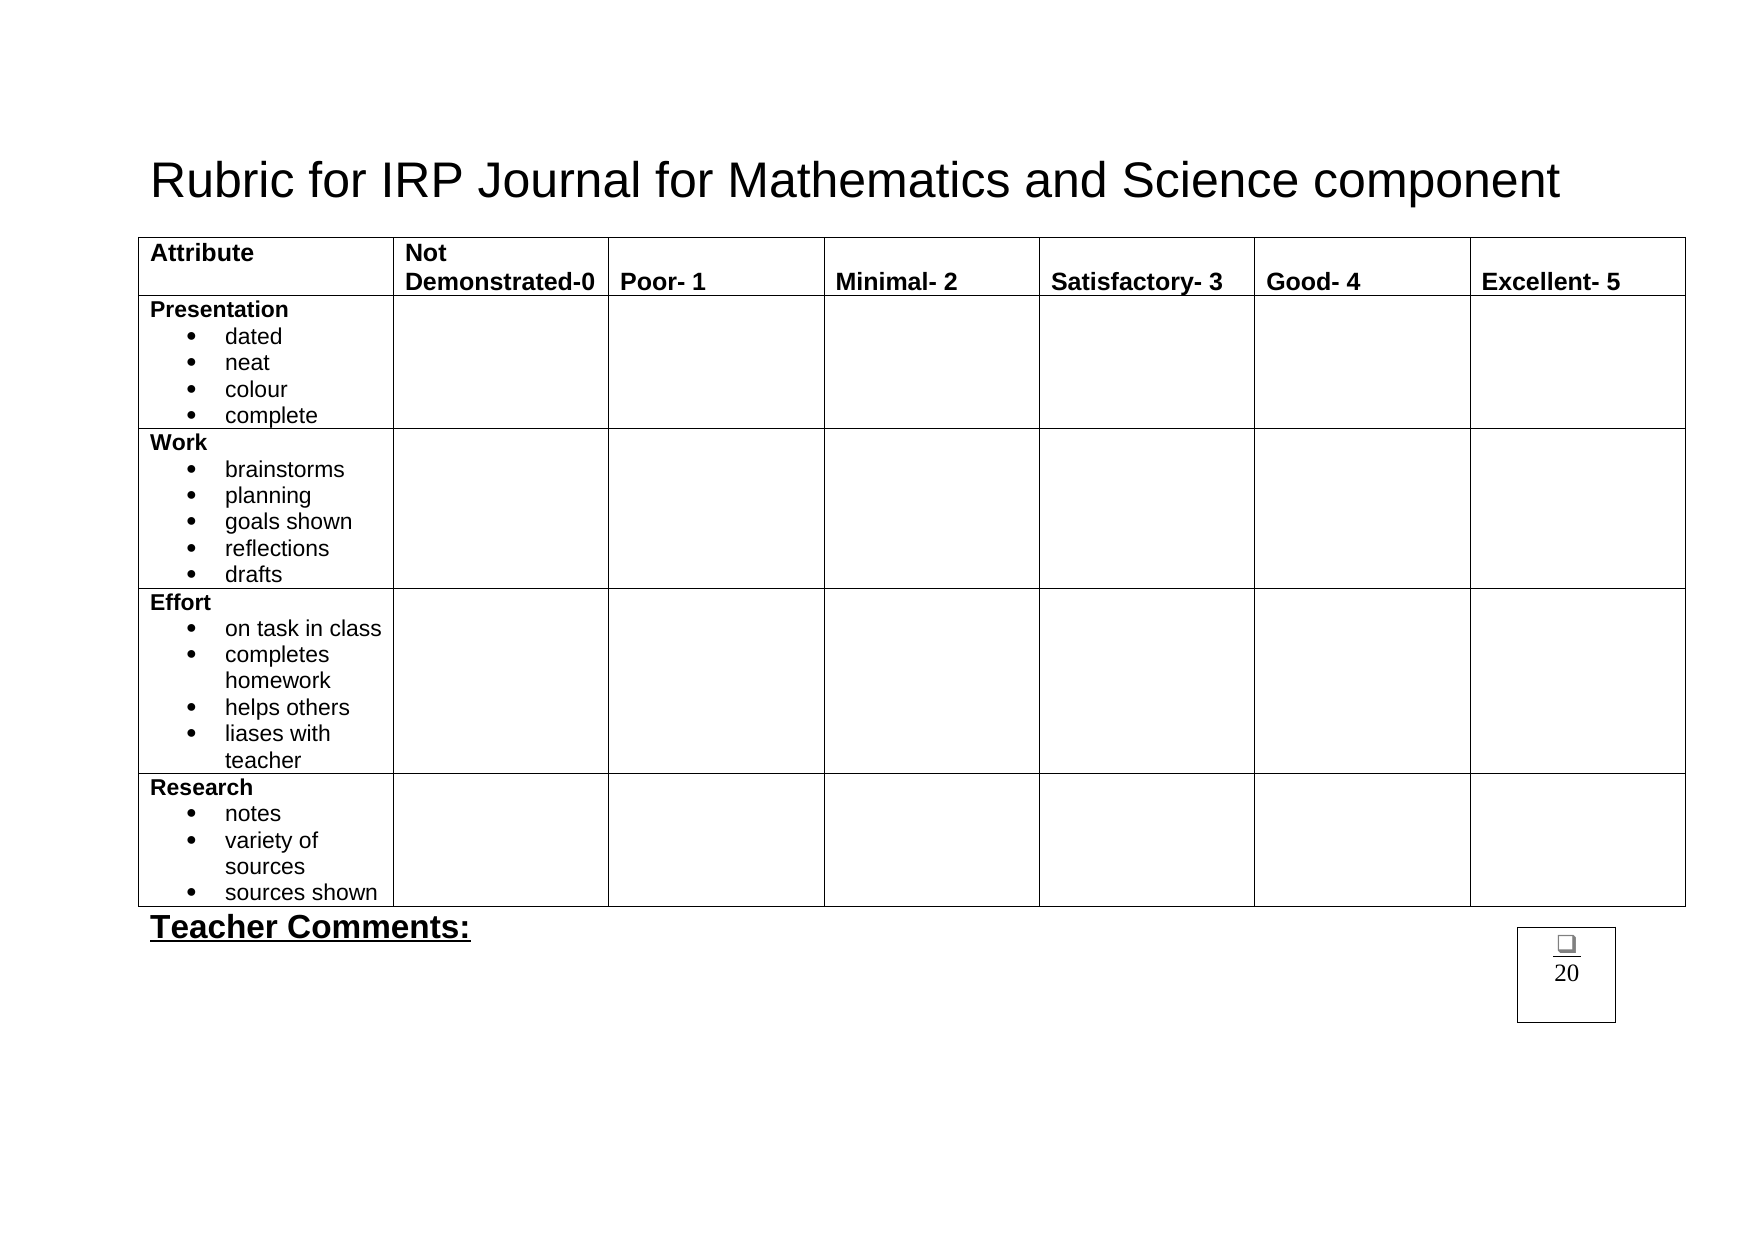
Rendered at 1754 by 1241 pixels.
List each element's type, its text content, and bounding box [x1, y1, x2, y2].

table_cell [609, 774, 824, 906]
table_cell [609, 296, 824, 428]
text Rubric for IRP Journal for Mathematics and Science component [150, 150, 1604, 207]
table_cell [1255, 429, 1470, 587]
table_cell [609, 589, 824, 773]
table_cell [825, 429, 1039, 587]
table_header Attribute [139, 238, 393, 295]
table_cell [1255, 589, 1470, 773]
table_cell [825, 589, 1039, 773]
table_header Not Demonstrated-0 [394, 238, 608, 295]
table_header Excellent- 5 [1471, 238, 1685, 295]
table_cell [825, 296, 1039, 428]
table_cell [1255, 296, 1470, 428]
text Teacher Comments: [150, 907, 1604, 945]
table_cell [1255, 774, 1470, 906]
table_cell [1471, 774, 1685, 906]
table_header Good- 4 [1255, 238, 1470, 295]
table_header Minimal- 2 [825, 238, 1039, 295]
table_header Poor- 1 [609, 238, 824, 295]
table_cell Research notes variety of sources sources shown [139, 774, 393, 906]
table_cell [1040, 589, 1254, 773]
table_cell [1471, 429, 1685, 587]
table_cell [394, 296, 608, 428]
table_cell [825, 774, 1039, 906]
table_cell [394, 429, 608, 587]
table_cell Presentation dated neat colour complete [139, 296, 393, 428]
table_header Satisfactory- 3 [1040, 238, 1254, 295]
table_cell [1040, 429, 1254, 587]
table_cell [1471, 296, 1685, 428]
table_cell Effort on task in class completes homework helps others liases with teacher [139, 589, 393, 773]
table_cell Work brainstorms planning goals shown reflections drafts [139, 429, 393, 587]
table_cell [1040, 296, 1254, 428]
table_cell [1471, 589, 1685, 773]
table_cell [609, 429, 824, 587]
table_cell [394, 774, 608, 906]
table_cell [1040, 774, 1254, 906]
table_cell [394, 589, 608, 773]
